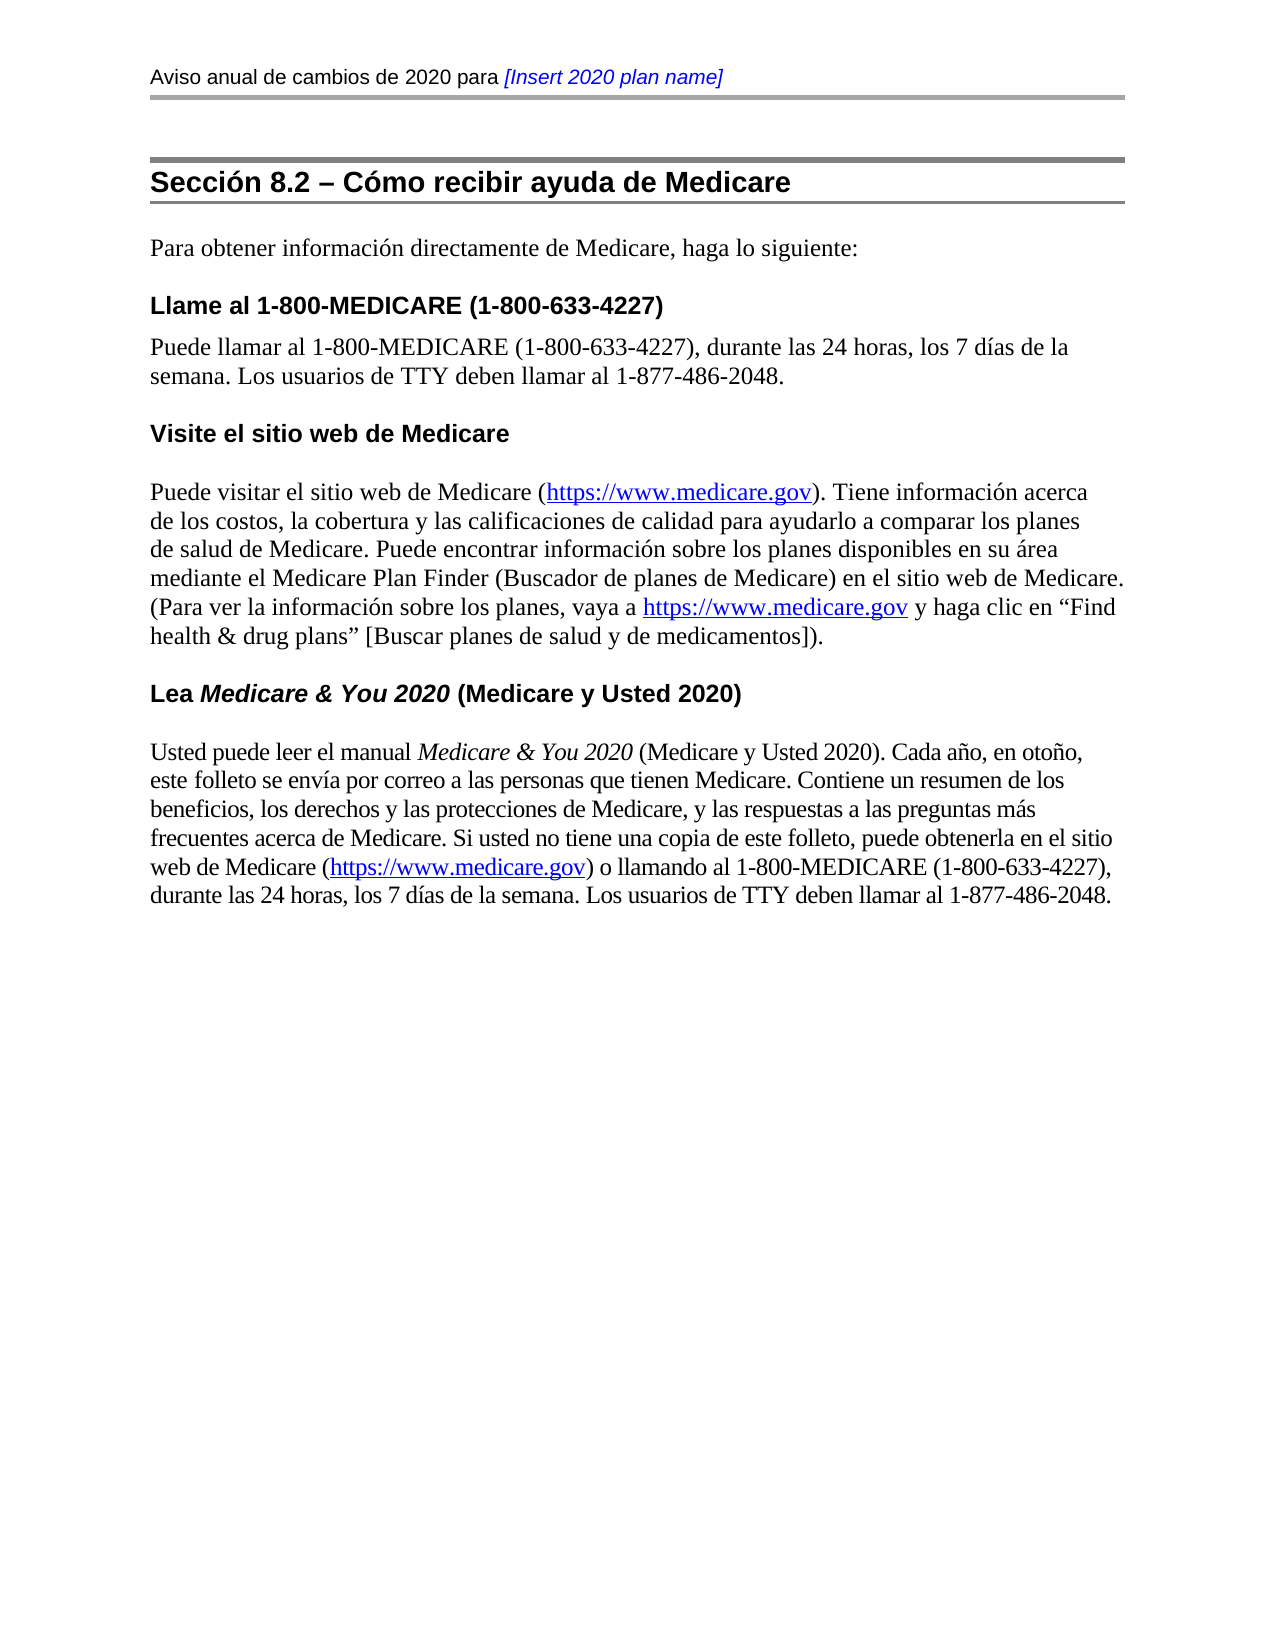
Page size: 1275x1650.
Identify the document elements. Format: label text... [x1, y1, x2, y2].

subtitle Llame al 1-800-MEDICARE (1-800-633-4227) [150, 291, 1125, 320]
subtitle Sección 8.2 – Cómo recibir ayuda de Medicare [150, 163, 1125, 201]
subtitle Puede llamar al 1-800-MEDICARE (1-800-633-4227), durante las 24 horas, los 7 días de la semana. Los usuarios de TTY deben llamar al 1-877-486-2048. [150, 332, 1134, 390]
subtitle Visite el sitio web de Medicare [150, 419, 1125, 448]
text Puede visitar el sitio web de Medicare (https://www.medicare.gov). Tiene información acerca de los costos, la cobertura y las calificaciones de calidad para ayudarlo a comparar los planes de salud de Medicare. Puede encontrar información sobre los planes disponibles en su área mediante el Medicare Plan Finder (Buscador de planes de Medicare) en el sitio web de Medicare. (Para ver la información sobre los planes, vaya a https://www.medicare.gov y haga clic en “Find health & drug plans” [Buscar planes de salud y de medicamentos]). [150, 477, 1125, 649]
text Usted puede leer el manual Medicare & You 2020 (Medicare y Usted 2020). Cada año, en otoño, este folleto se envía por correo a las personas que tienen Medicare. Contiene un resumen de los beneficios, los derechos y las protecciones de Medicare, y las respuestas a las preguntas más frecuentes acerca de Medicare. Si usted no tiene una copia de este folleto, puede obtenerla en el sitio web de Medicare (https://www.medicare.gov) o llamando al 1-800-MEDICARE (1-800-633-4227), durante las 24 horas, los 7 días de la semana. Los usuarios de TTY deben llamar al 1-877-486-2048. [150, 737, 1125, 909]
subtitle Para obtener información directamente de Medicare, haga lo siguiente: [150, 233, 1125, 262]
subtitle Lea Medicare & You 2020 (Medicare y Usted 2020) [150, 679, 1125, 707]
